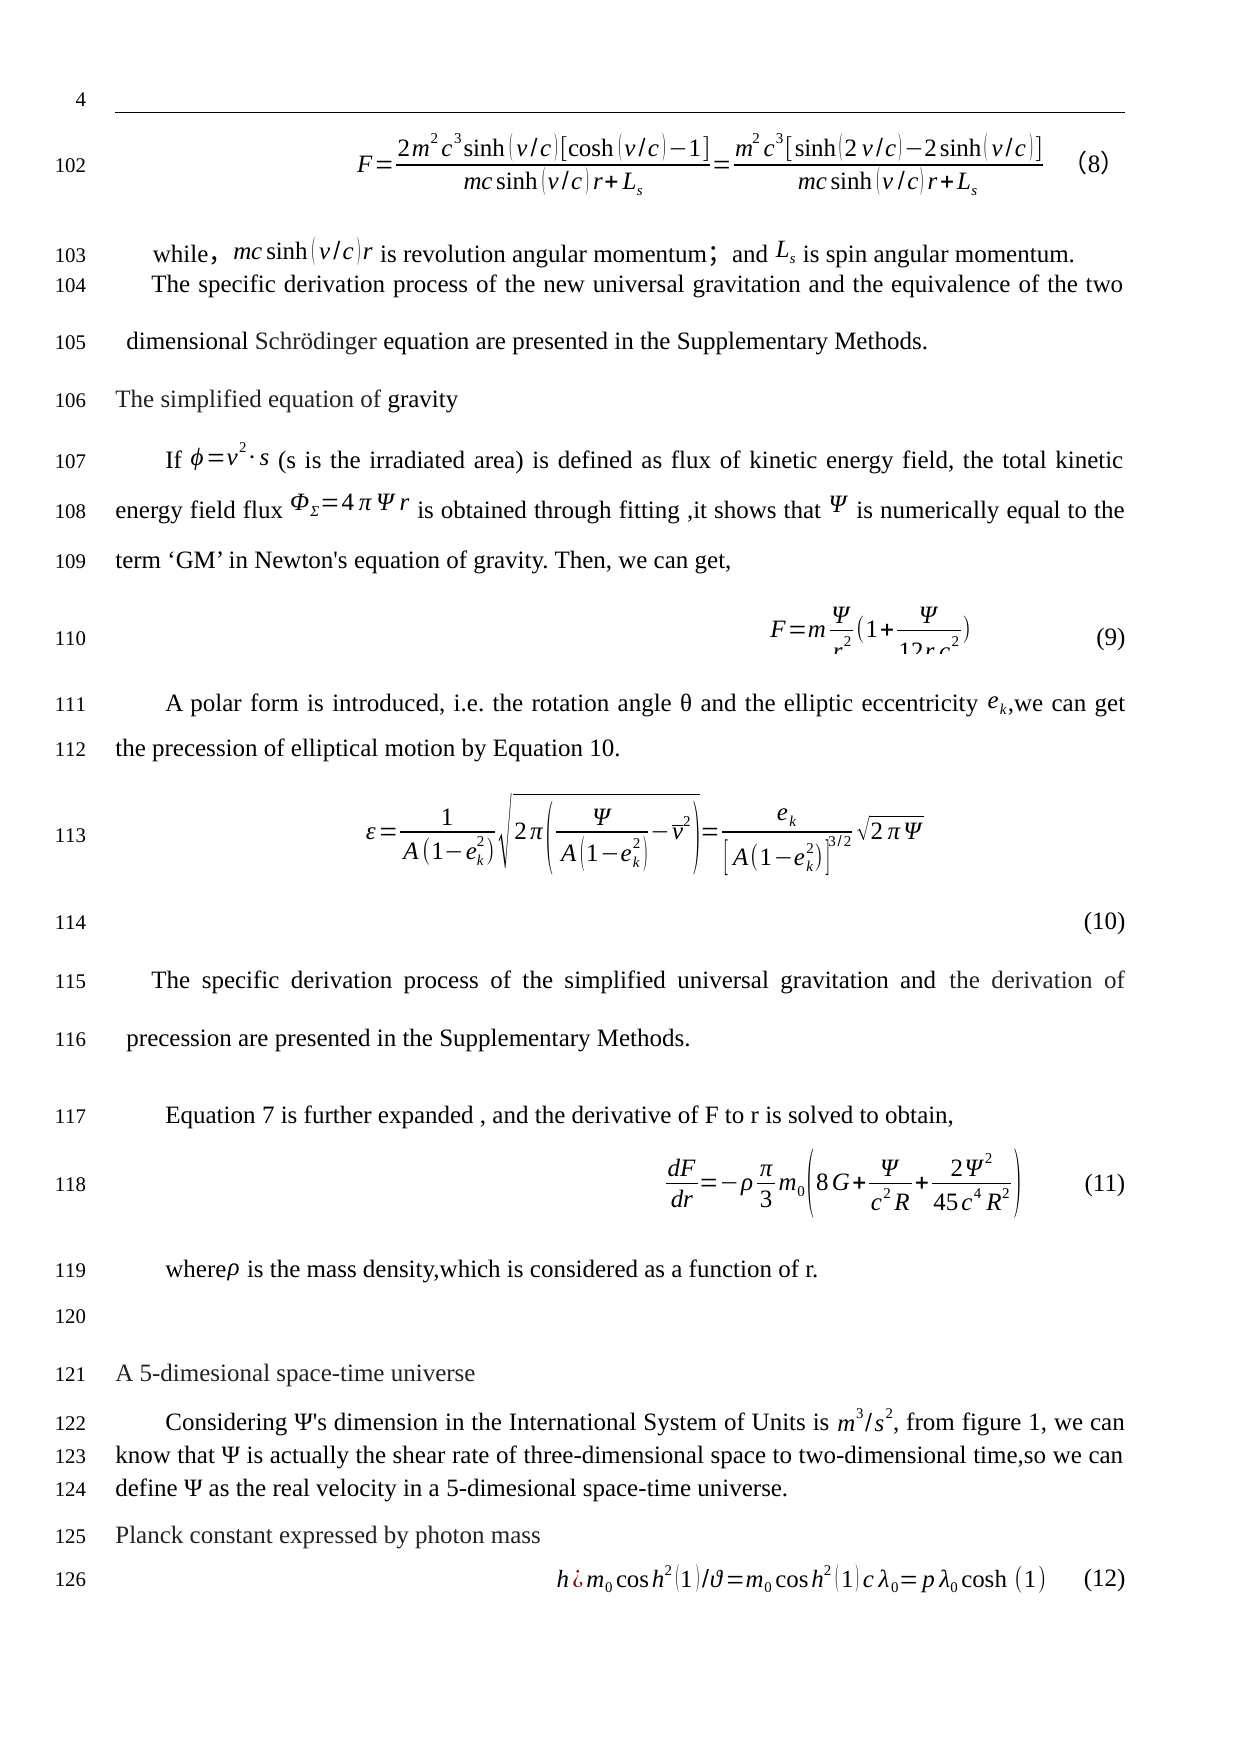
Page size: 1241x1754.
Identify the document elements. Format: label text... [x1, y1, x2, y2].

text （8） [115, 130, 1125, 199]
text Considering Ψ's dimension in the International System of Units is , from figure 1, we can know that Ψ is actually the shear rate of three-dimensional space to two-dimensional time,so we can define Ψ as the real velocity in a 5-dimesional space-time universe. [115, 1403, 1125, 1503]
text Planck constant expressed by photon mass [115, 1520, 1125, 1549]
text where is the mass density,which is considered as a function of r. [115, 1251, 1125, 1284]
text If (s is the irradiated area) is defined as flux of kinetic energy field, the total kinetic energy field flux is obtained through fitting ,it shows that is numerically equal to the term ‘GM’ in Newton's equation of gravity. Then, we can get, [115, 429, 1125, 579]
text The specific derivation process of the simplified universal gravitation and the derivation of precession are presented in the Supplementary Methods. [126, 965, 1125, 1052]
text Equation 7 is further expanded , and the derivative of F to r is solved to obtain, [115, 1097, 1125, 1130]
text (11) [115, 1147, 1125, 1220]
text A 5-dimesional space-time universe [115, 1358, 1125, 1387]
text A polar form is introduced, i.e. the rotation angle θ and the elliptic eccentricity ,we can get the precession of elliptical motion by Equation 10. [115, 687, 1125, 761]
text (9) [115, 612, 1125, 654]
text The specific derivation process of the new universal gravitation and the equivalence of the two dimensional Schrödinger equation are presented in the Supplementary Methods. [126, 269, 1125, 355]
text The simplified equation of gravity [115, 384, 1125, 412]
text while， is revolution angular momentum；and is spin angular momentum. [115, 235, 1125, 269]
text (10) [115, 906, 1125, 934]
text (12) [115, 1561, 1125, 1596]
